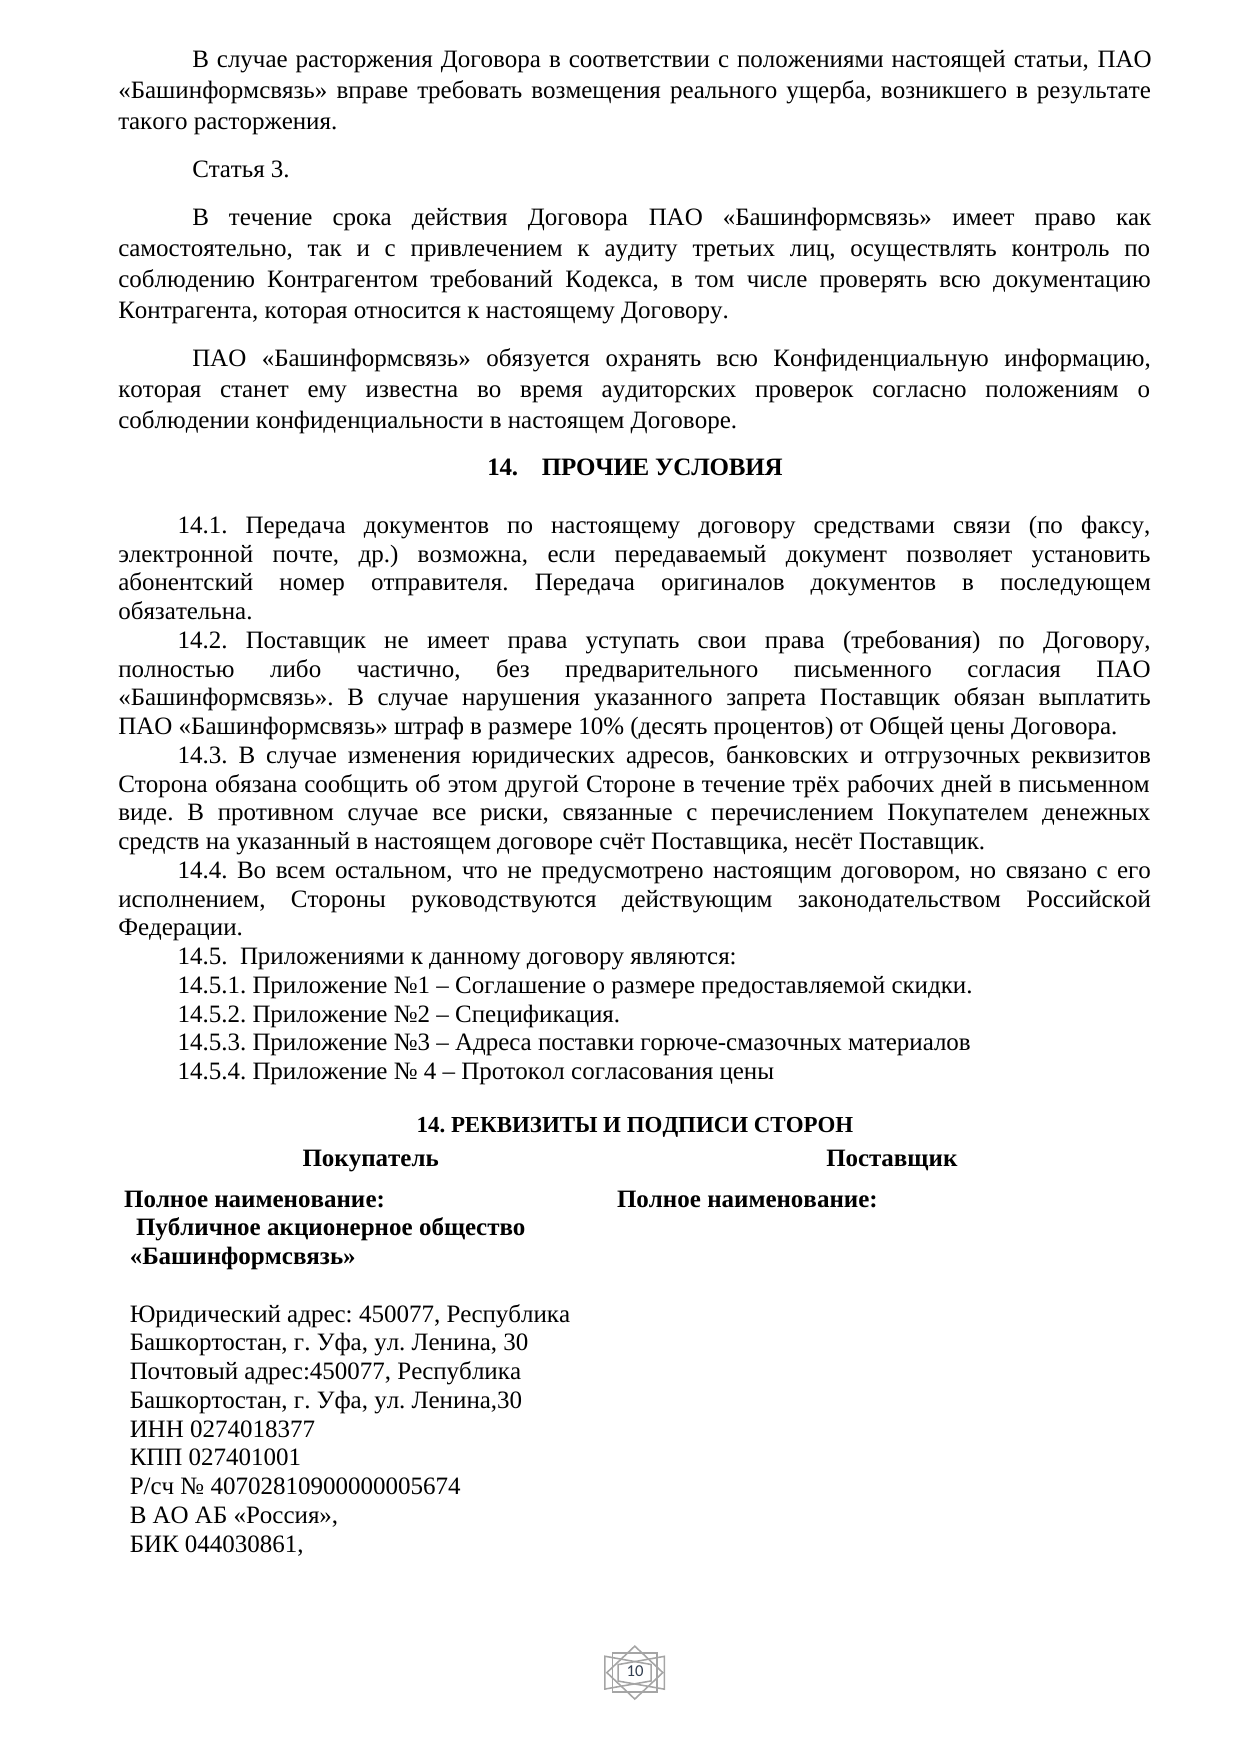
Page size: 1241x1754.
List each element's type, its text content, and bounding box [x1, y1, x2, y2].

text 14.5.3. Приложение №3 – Адреса поставки горюче-смазочных материалов [118, 1027, 1152, 1056]
text 14.1. Передача документов по настоящему договору средствами связи (по факсу, электронной почте, др.) возможна, если передаваемый документ позволяет установить абонентский номер отправителя. Передача оригиналов документов в последующем обязательна. [118, 510, 1152, 625]
text 14.2. Поставщик не имеет права уступать свои права (требования) по Договору, полностью либо частично, без предварительного письменного согласия ПАО «Башинформсвязь». В случае нарушения указанного запрета Поставщик обязан выплатить ПАО «Башинформсвязь» штраф в размере 10% (десять процентов) от Общей цены Договора. [118, 625, 1152, 740]
text 14.3. В случае изменения юридических адресов, банковских и отгрузочных реквизитов Сторона обязана сообщить об этом другой Стороне в течение трёх рабочих дней в письменном виде. В противном случае все риски, связанные с перечислением Покупателем денежных средств на указанный в настоящем договоре счёт Поставщика, несёт Поставщик. [118, 740, 1152, 855]
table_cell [124, 1178, 617, 1591]
text 14.4. Во всем остальном, что не предусмотрено настоящим договором, но связано с его исполнением, Стороны руководствуются действующим законодательством Российской Федерации. [118, 855, 1152, 941]
table_header Поставщик [617, 1138, 1166, 1178]
text 14.5.4. Приложение № 4 – Протокол согласования цены [118, 1056, 1152, 1085]
text 14.5. Приложениями к данному договору являются: [118, 941, 1152, 970]
text В течение срока действия Договора ПАО «Башинформсвязь» имеет право как самостоятельно, так и с привлечением к аудиту третьих лиц, осуществлять контроль по соблюдению Контрагентом требований Кодекса, в том числе проверять всю документацию Контрагента, которая относится к настоящему Договору. [118, 202, 1152, 324]
text 14. РЕКВИЗИТЫ И ПОДПИСИ СТОРОН [118, 1111, 1152, 1138]
text 14.5.2. Приложение №2 – Спецификация. [118, 999, 1152, 1027]
text Статья 3. [118, 154, 1152, 183]
text ПАО «Башинформсвязь» обязуется охранять всю Конфиденциальную информацию, которая станет ему известна во время аудиторских проверок согласно положениям о соблюдении конфиденциальности в настоящем Договоре. [118, 343, 1152, 433]
text В случае расторжения Договора в соответствии с положениями настоящей статьи, ПАО «Башинформсвязь» вправе требовать возмещения реального ущерба, возникшего в результате такого расторжения. [118, 44, 1152, 135]
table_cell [617, 1178, 1166, 1591]
text 14.5.1. Приложение №1 – Соглашение о размере предоставляемой скидки. [118, 970, 1152, 999]
table_header Покупатель [124, 1138, 617, 1178]
list ПРОЧИЕ УСЛОВИЯ [118, 452, 1152, 481]
